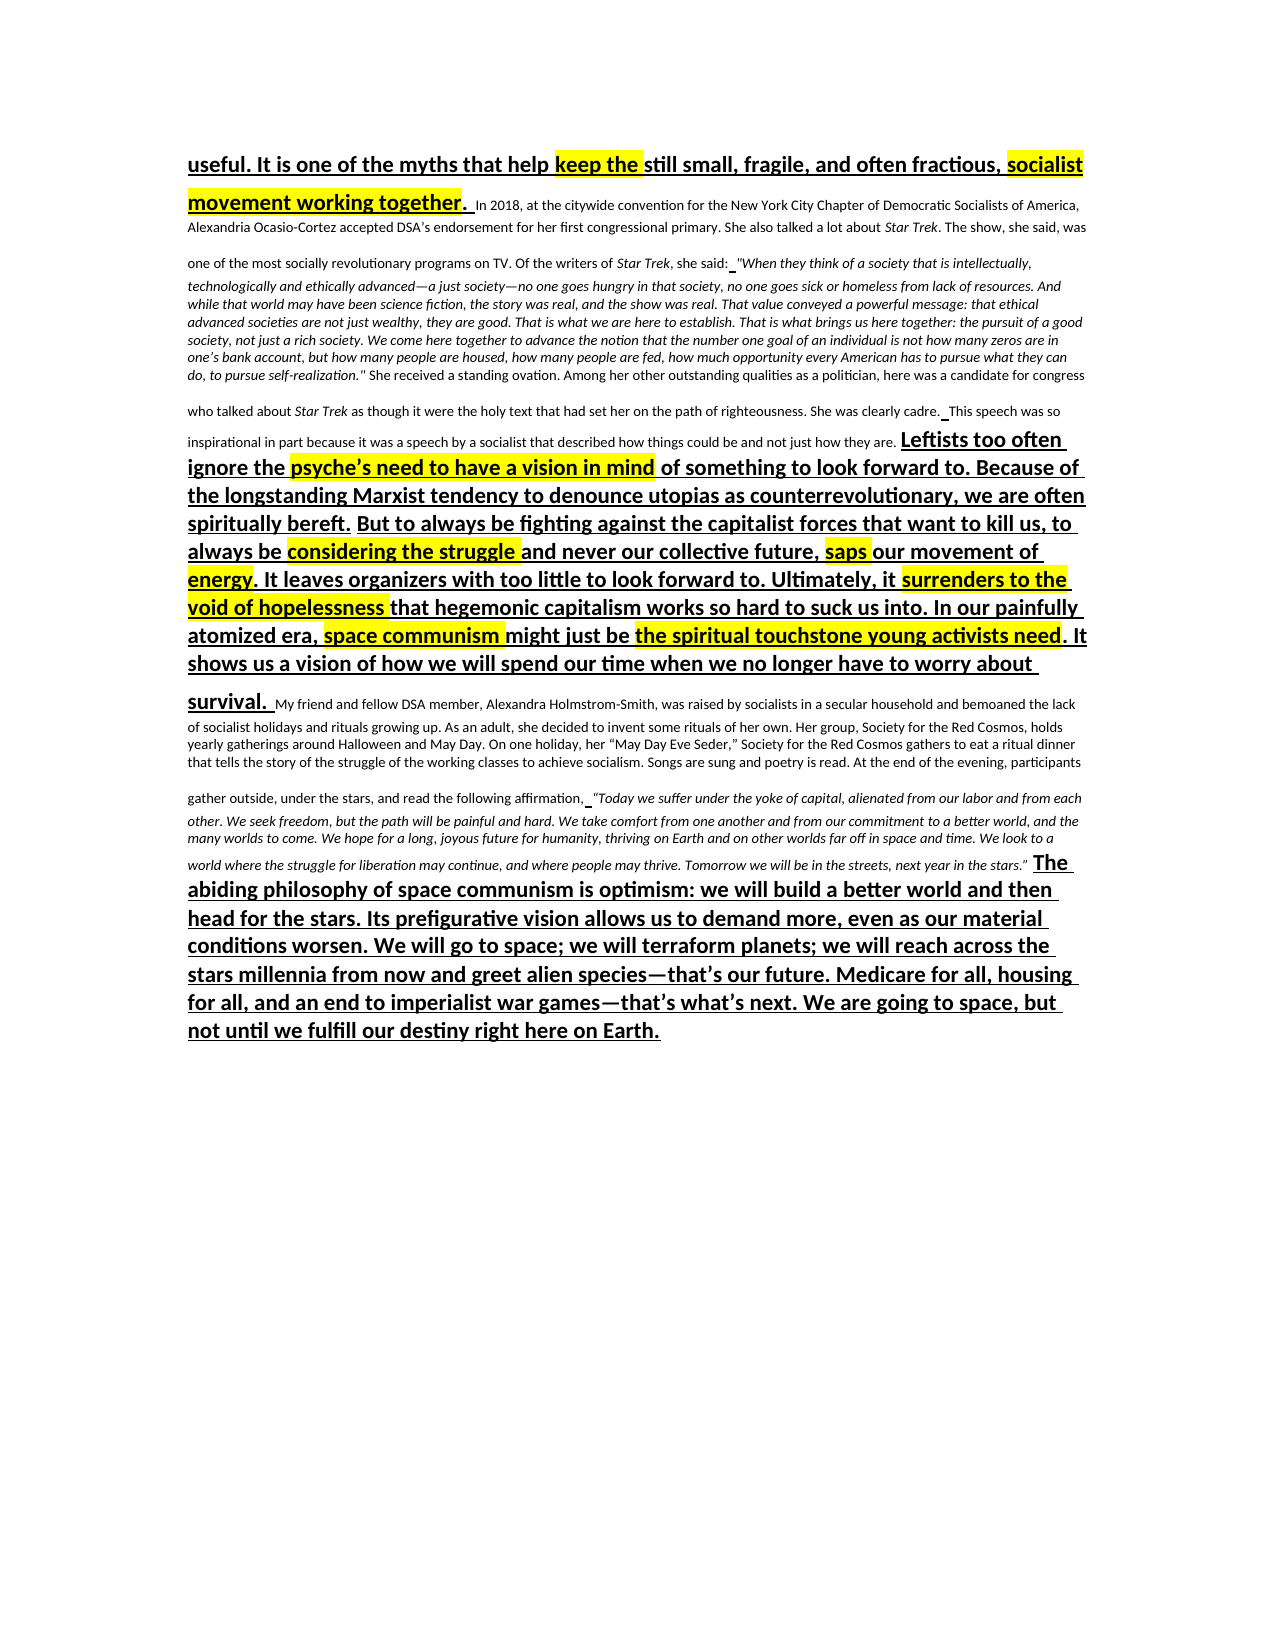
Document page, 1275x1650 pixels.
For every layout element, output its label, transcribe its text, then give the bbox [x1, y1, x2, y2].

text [187, 150, 1087, 645]
